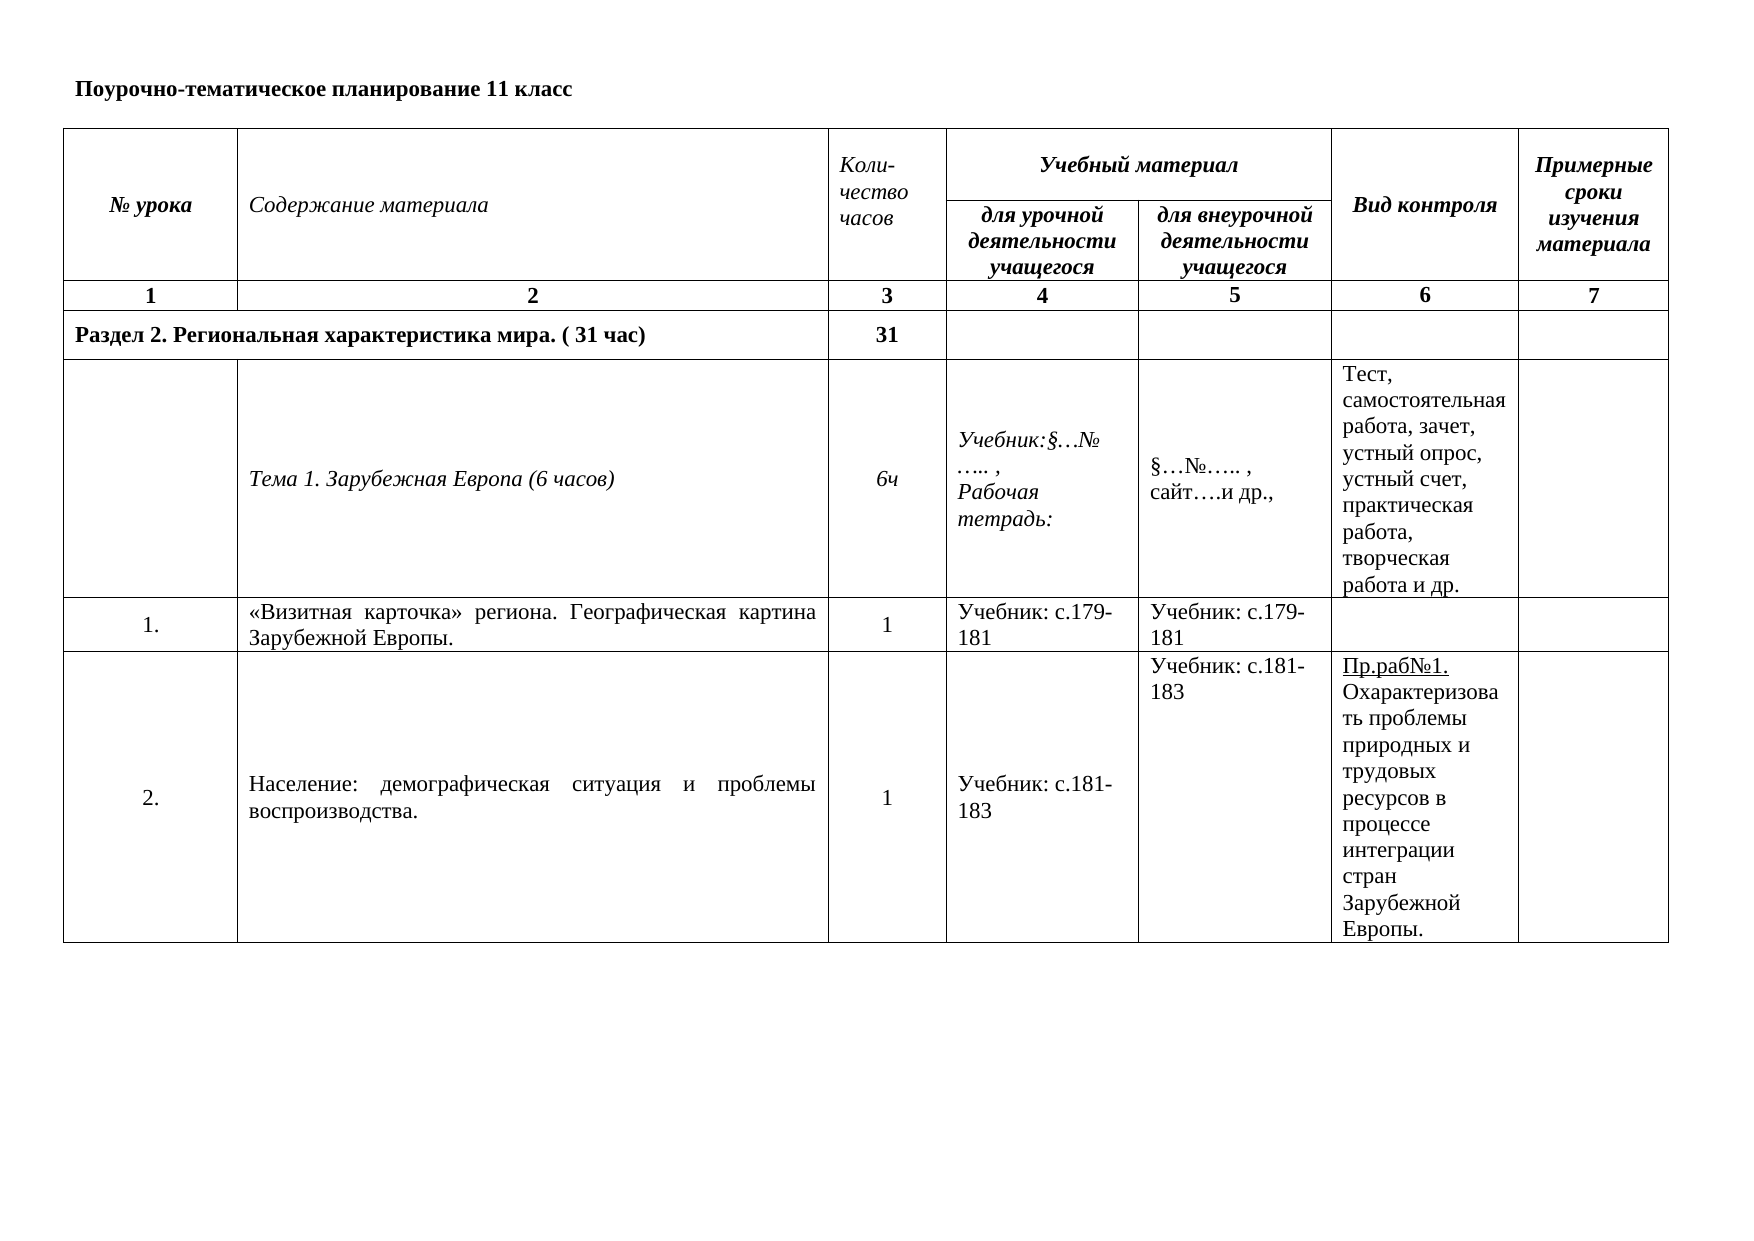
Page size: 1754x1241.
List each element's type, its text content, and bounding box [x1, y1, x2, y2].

table_cell §…№….. , сайт….и др., [1139, 360, 1331, 597]
table_cell 31 [829, 311, 946, 359]
table_cell Тема 1. Зарубежная Европа (6 часов) [238, 360, 828, 597]
table_cell 2 [238, 281, 828, 309]
table_cell [947, 311, 1138, 359]
table_header Содержание материала [238, 129, 828, 280]
table_cell [1332, 598, 1518, 651]
table_cell Пр.раб№1. Охарактеризовать проблемы природных и трудовых ресурсов в процессе интеграции стран Зарубежной Европы. [1332, 652, 1518, 942]
table_cell 1 [829, 652, 946, 942]
table_cell Учебник: с.181-183 [1139, 652, 1331, 942]
table_cell Население: демографическая ситуация и проблемы воспроизводства. [238, 652, 828, 942]
table_cell 1 [64, 281, 237, 309]
table_cell [1519, 598, 1668, 651]
table_cell [1519, 652, 1668, 942]
table_header Вид контроля [1332, 129, 1518, 280]
table_cell [1139, 311, 1331, 359]
table_header Учебный материал [947, 129, 1331, 199]
table_cell 6 [1332, 281, 1518, 309]
table_header № урока [64, 129, 237, 280]
table_cell Учебник: с.179-181 [947, 598, 1138, 651]
table_cell 6ч [829, 360, 946, 597]
table_cell Учебник: с.181-183 [947, 652, 1138, 942]
table_cell 2. [64, 652, 237, 942]
table_header Примерные сроки изучения материала [1519, 129, 1668, 280]
table_cell [1519, 311, 1668, 359]
table_cell [1332, 311, 1518, 359]
table_cell Тест, самостоятельная работа, зачет, устный опрос, устный счет, практическая работа, творческая работа и др. [1332, 360, 1518, 597]
table_cell 7 [1519, 281, 1668, 309]
table_cell Учебник:§…№….. , Рабочая тетрадь: [947, 360, 1138, 597]
table_cell «Визитная карточка» региона. Географическая картина Зарубежной Европы. [238, 598, 828, 651]
table_cell 3 [829, 281, 946, 309]
table_cell Раздел 2. Региональная характеристика мира. ( 31 час) [64, 311, 828, 359]
table_cell 1. [64, 598, 237, 651]
table_cell [1519, 360, 1668, 597]
table_cell [64, 360, 237, 597]
table_cell 4 [947, 281, 1138, 309]
table_cell для урочной деятельности учащегося [947, 201, 1138, 280]
subtitle Поурочно-тематическое планирование 11 класс [75, 75, 1679, 101]
table_cell для внеурочной деятельности учащегося [1139, 201, 1331, 280]
table_header Коли-чество часов [829, 129, 946, 280]
table_cell 5 [1139, 281, 1331, 309]
table_cell 1 [829, 598, 946, 651]
table_cell Учебник: с.179-181 [1139, 598, 1331, 651]
